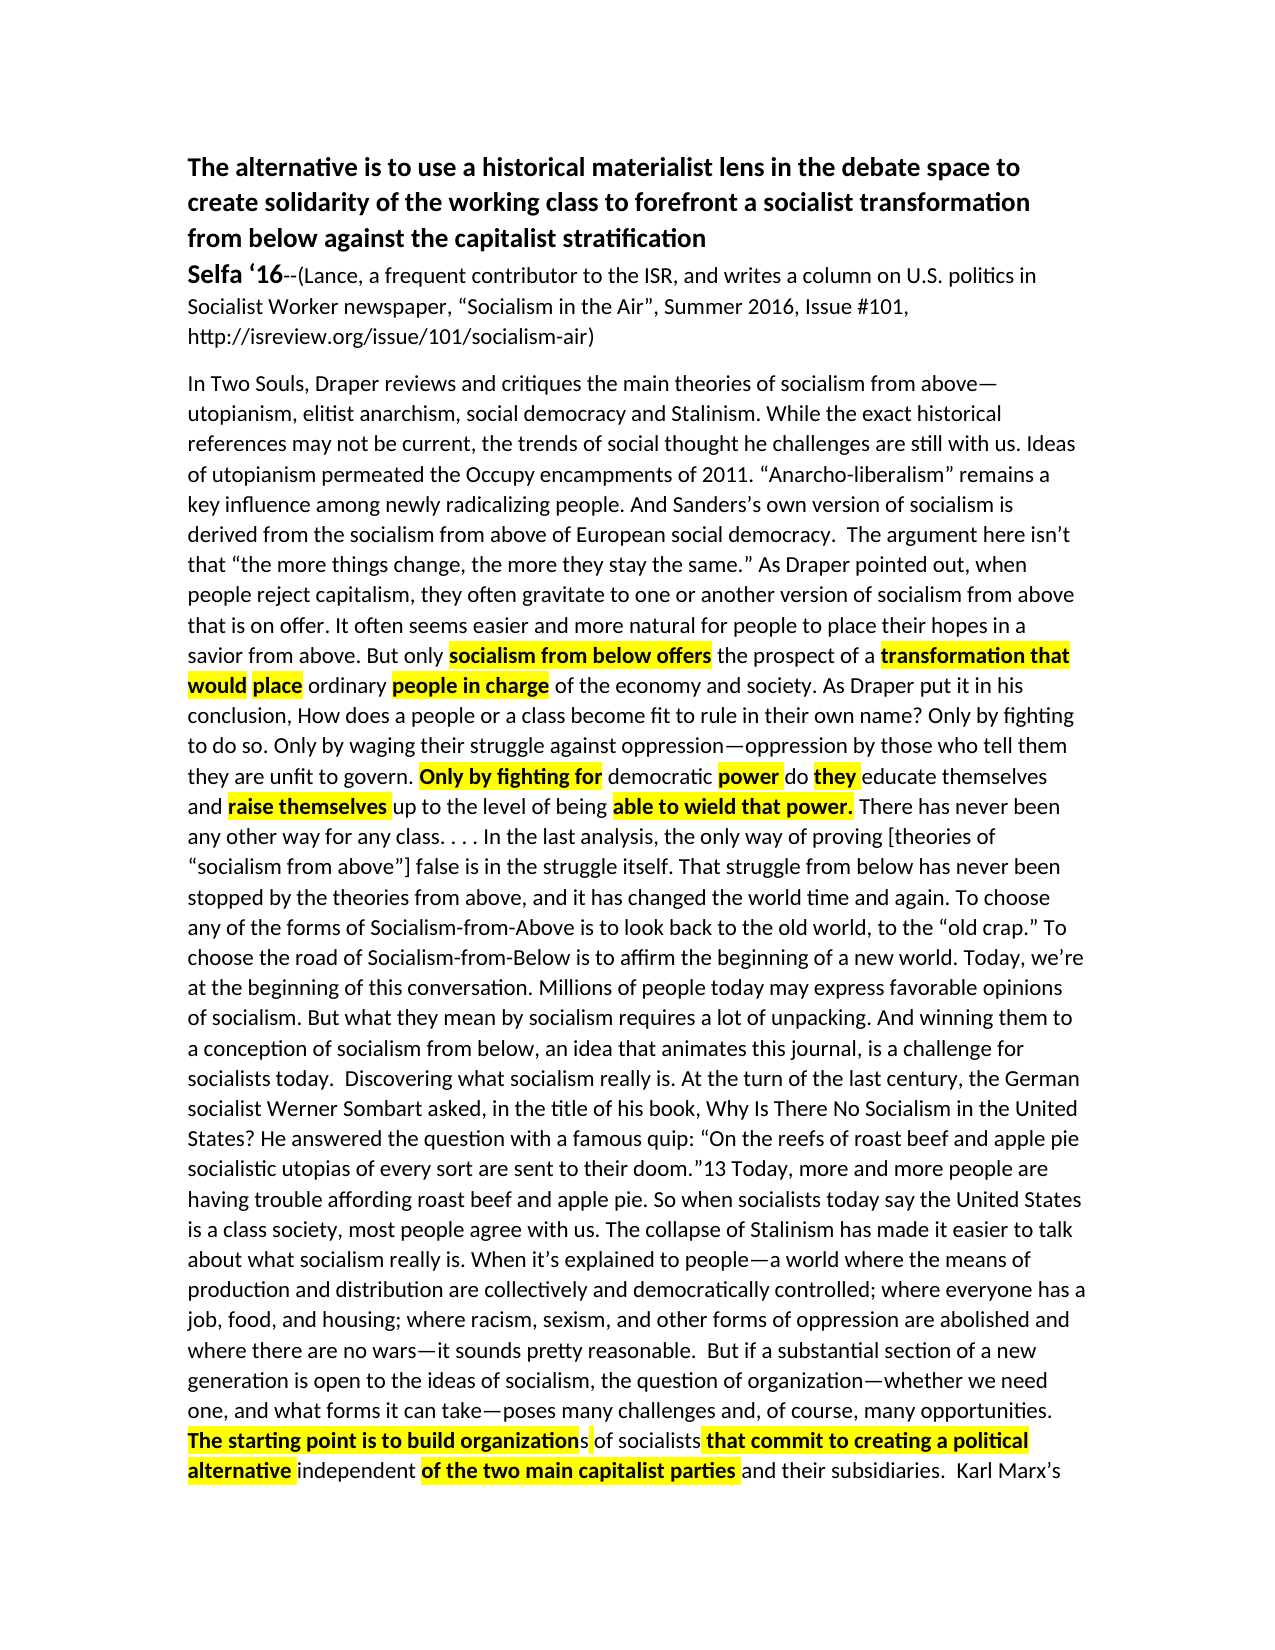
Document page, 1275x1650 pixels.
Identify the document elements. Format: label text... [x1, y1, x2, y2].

subtitle The alternative is to use a historical materialist lens in the debate space to create solidarity of the working class to forefront a socialist transformation from below against the capitalist stratification [187, 150, 1087, 254]
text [187, 369, 1087, 1485]
text Selfa ‘16--(Lance, a frequent contributor to the ISR, and writes a column on U.S. politics in Socialist Worker newspaper, “Socialism in the Air”, Summer 2016, Issue #101, http://isreview.org/issue/101/socialism-air) [187, 257, 1087, 350]
